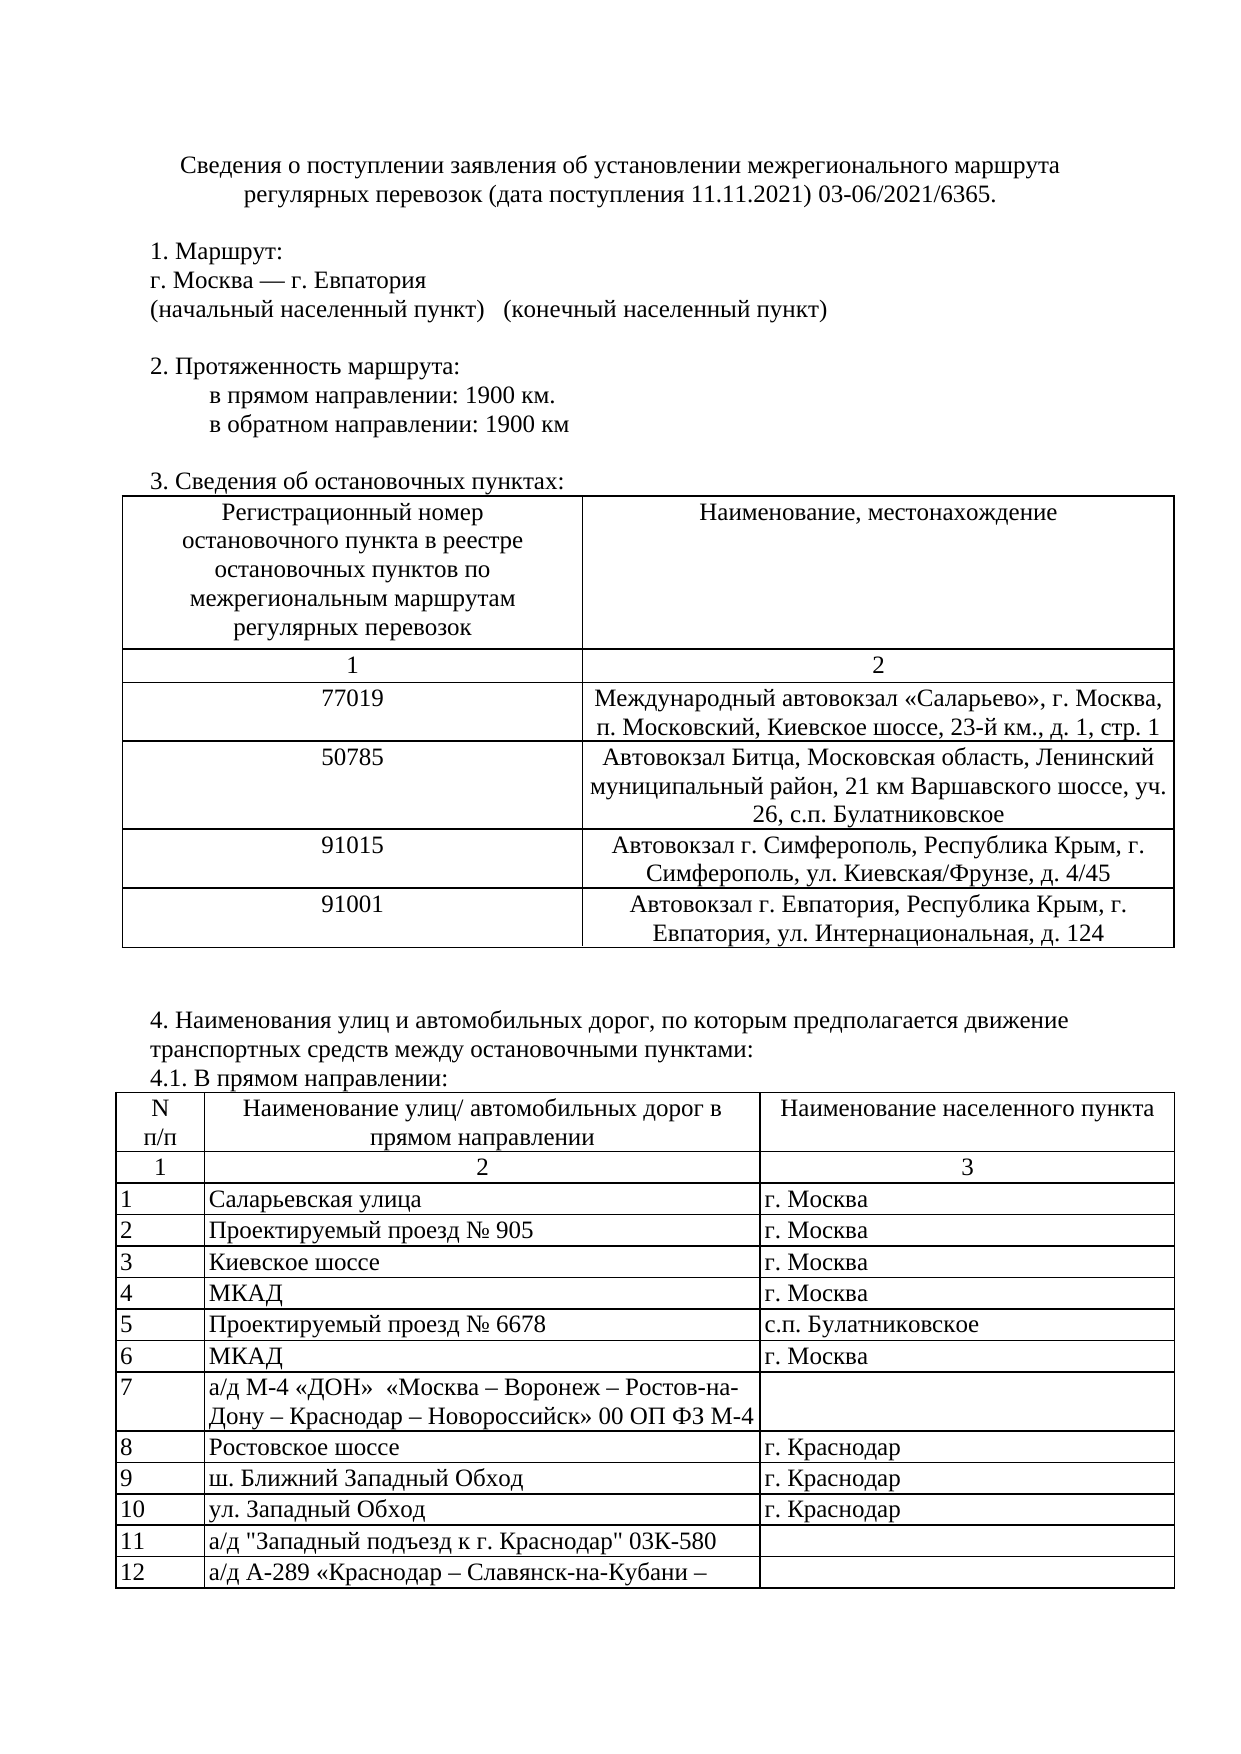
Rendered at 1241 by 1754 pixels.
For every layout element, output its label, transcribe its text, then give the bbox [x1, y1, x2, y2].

table_cell ш. Ближний Западный Обход [205, 1463, 759, 1493]
text 2. Протяженность маршрута: [150, 351, 1090, 380]
table_header Наименование, местонахождение [583, 497, 1173, 648]
table_cell 77019 [123, 683, 582, 740]
table_cell 1 [117, 1152, 204, 1182]
table_cell 91015 [123, 830, 582, 887]
table_cell г. Москва [761, 1278, 1174, 1308]
table_cell Проектируемый проезд № 6678 [205, 1310, 759, 1339]
text 1. Маршрут: [150, 236, 1090, 265]
table_cell г. Краснодар [761, 1495, 1174, 1524]
table_cell г. Москва [761, 1215, 1174, 1245]
table_cell [761, 1373, 1174, 1430]
table_cell Киевское шоссе [205, 1247, 759, 1277]
text в обратном направлении: 1900 км [150, 409, 1090, 437]
table_header N п/п [117, 1093, 204, 1151]
table_cell 1 [123, 650, 582, 681]
table_cell Ростовское шоссе [205, 1432, 759, 1461]
text 4.1. В прямом направлении: [150, 1063, 1090, 1092]
table_cell 3 [117, 1247, 204, 1277]
table_cell г. Москва [761, 1184, 1174, 1214]
text 4. Наименования улиц и автомобильных дорог, по которым предполагается движение транспортных средств между остановочными пунктами: [150, 1005, 1090, 1063]
table_cell а/д М-4 «ДОН» «Москва – Воронеж – Ростов-на-Дону – Краснодар – Новороссийск» 00 ОП ФЗ М-4 [205, 1373, 759, 1430]
text в прямом направлении: 1900 км. [150, 380, 1090, 409]
table_cell 8 [117, 1432, 204, 1461]
table_cell 5 [117, 1310, 204, 1339]
table_cell г. Краснодар [761, 1432, 1174, 1461]
table_cell [761, 1557, 1174, 1587]
table_cell 2 [583, 650, 1173, 681]
table_cell 10 [117, 1495, 204, 1524]
table_cell ул. Западный Обход [205, 1495, 759, 1524]
table_cell с.п. Булатниковское [761, 1310, 1174, 1339]
table_cell [761, 1526, 1174, 1556]
table_cell Международный автовокзал «Саларьево», г. Москва, п. Московский, Киевское шоссе, 23-й км., д. 1, стр. 1 [583, 683, 1173, 740]
table_cell 3 [761, 1152, 1174, 1182]
table_cell 4 [117, 1278, 204, 1308]
table_cell Автовокзал г. Симферополь, Республика Крым, г. Симферополь, ул. Киевская/Фрунзе, д. 4/45 [583, 830, 1173, 887]
table_cell 12 [117, 1557, 204, 1587]
table_cell МКАД [205, 1341, 759, 1371]
table_cell 50785 [123, 742, 582, 828]
table_cell г. Москва [761, 1341, 1174, 1371]
table_cell 6 [117, 1341, 204, 1371]
table_cell 2 [205, 1152, 759, 1182]
table_header Регистрационный номер остановочного пункта в реестре остановочных пунктов по межрегиональным маршрутам регулярных перевозок [123, 497, 582, 648]
table_cell Автовокзал Битца, Московская область, Ленинский муниципальный район, 21 км Варшавского шоссе, уч. 26, с.п. Булатниковское [583, 742, 1173, 828]
table_cell Саларьевская улица [205, 1184, 759, 1214]
table_cell 1 [117, 1184, 204, 1214]
table_cell 9 [117, 1463, 204, 1493]
table_cell г. Краснодар [761, 1463, 1174, 1493]
table_cell Проектируемый проезд № 905 [205, 1215, 759, 1245]
table_cell а/д "Западный подъезд к г. Краснодар" 03К-580 [205, 1526, 759, 1556]
text 3. Сведения об остановочных пунктах: [150, 466, 1090, 495]
text Сведения о поступлении заявления об установлении межрегионального маршрута регулярных перевозок (дата поступления 11.11.2021) 03-06/2021/6365. [150, 150, 1090, 207]
table_cell 91001 [123, 889, 582, 946]
table_header Наименование населенного пункта [761, 1093, 1174, 1151]
table_cell 7 [117, 1373, 204, 1430]
table_header Наименование улиц/ автомобильных дорог в прямом направлении [205, 1093, 759, 1151]
table_cell МКАД [205, 1278, 759, 1308]
text г. Москва — г. Евпатория [150, 265, 1090, 294]
table_cell 11 [117, 1526, 204, 1556]
table_cell г. Москва [761, 1247, 1174, 1277]
text (начальный населенный пункт) (конечный населенный пункт) [150, 294, 1090, 322]
table_cell Автовокзал г. Евпатория, Республика Крым, г. Евпатория, ул. Интернациональная, д. 124 [583, 889, 1173, 946]
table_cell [205, 1557, 759, 1587]
table_cell 2 [117, 1215, 204, 1245]
